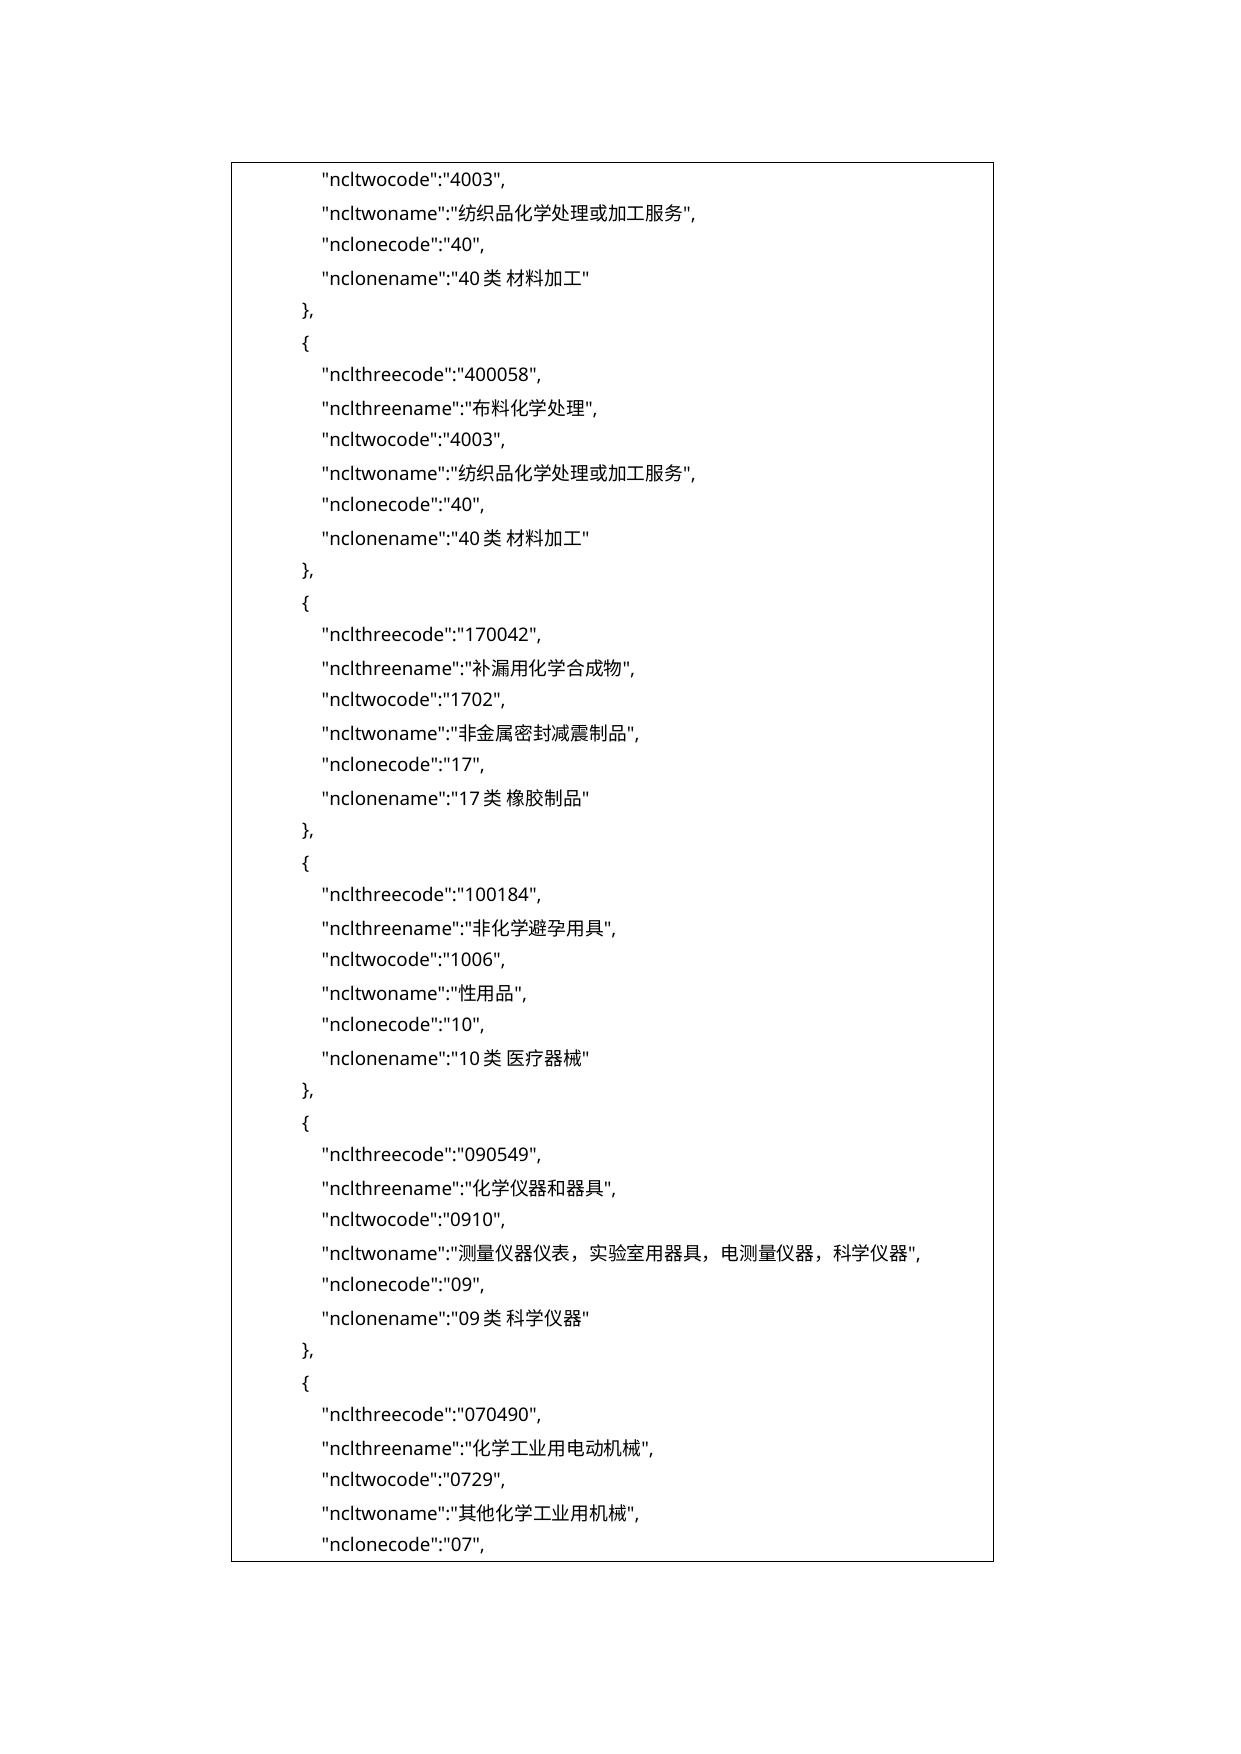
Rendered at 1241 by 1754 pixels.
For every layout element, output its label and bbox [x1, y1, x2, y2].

table_header [232, 163, 993, 1561]
